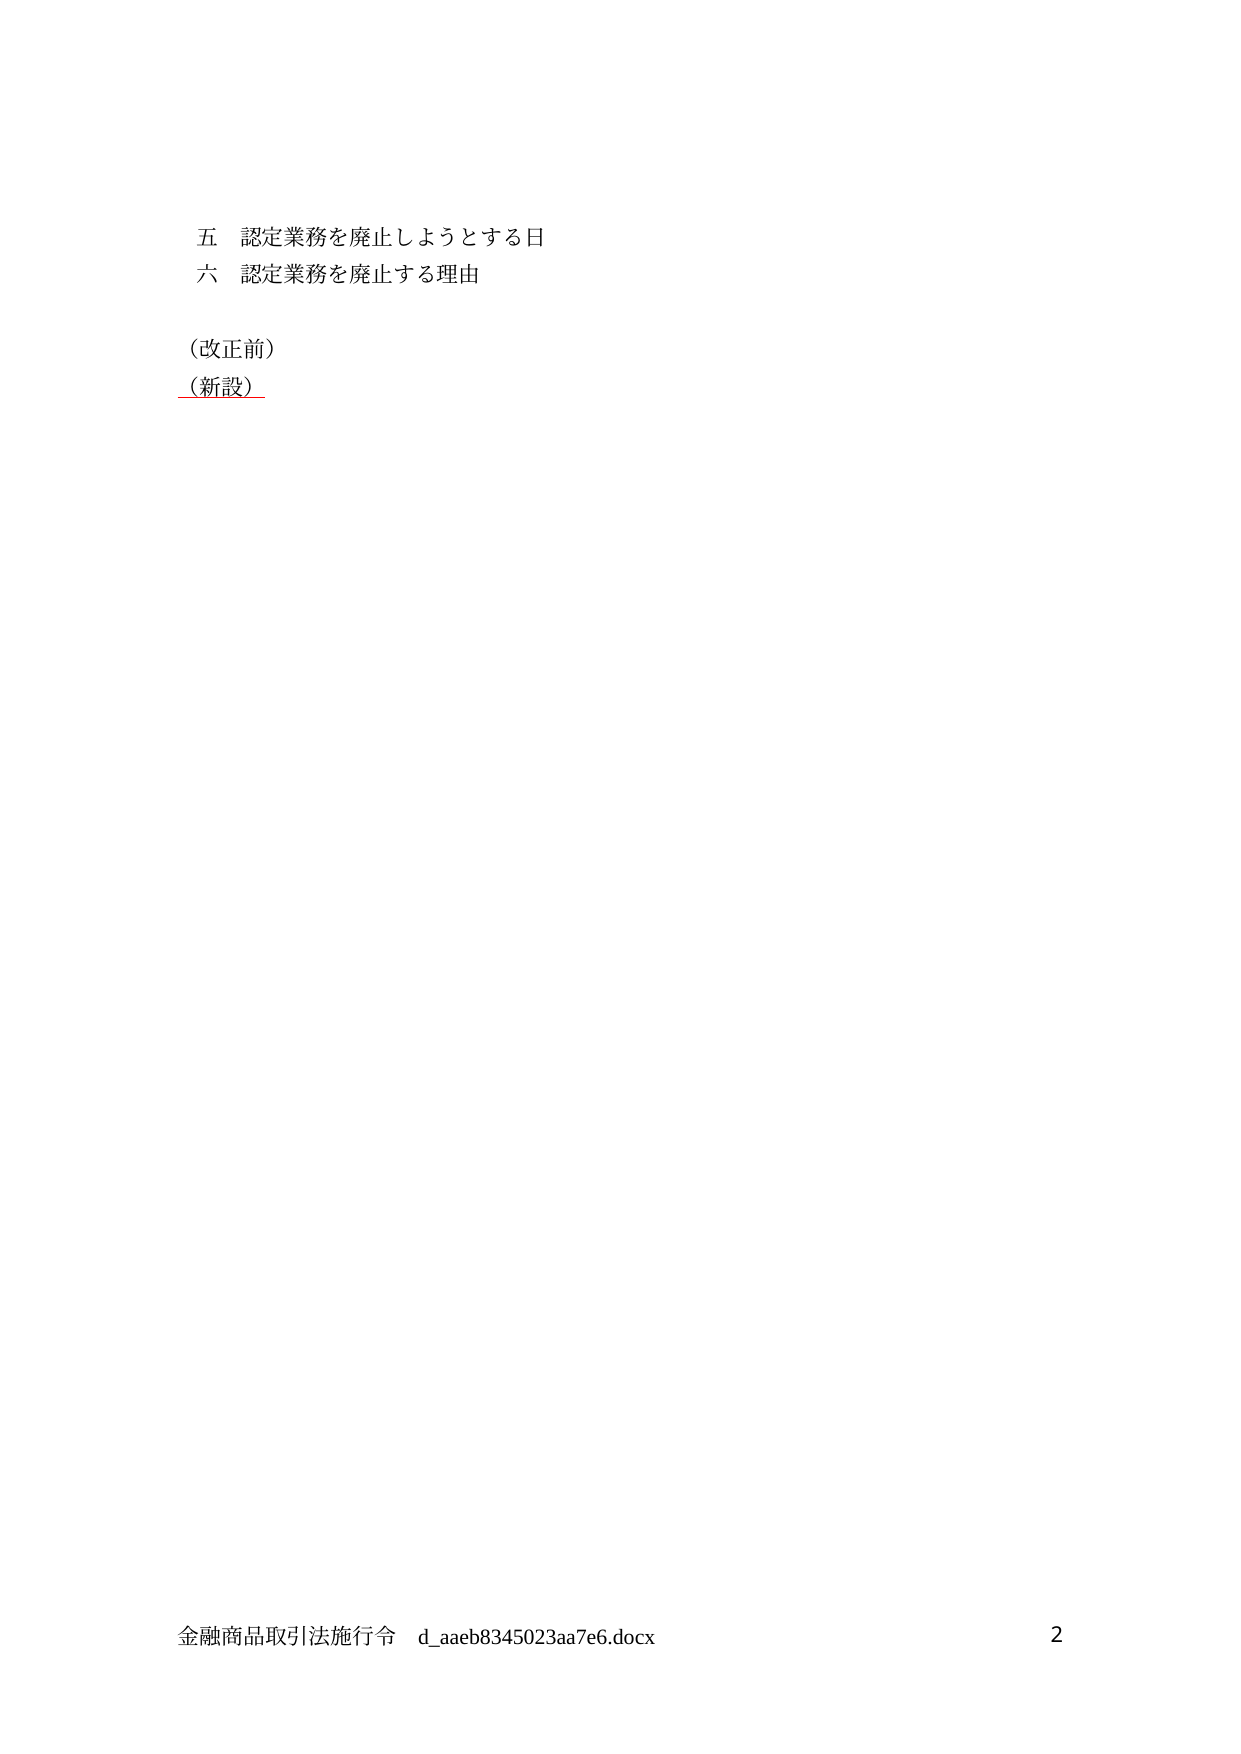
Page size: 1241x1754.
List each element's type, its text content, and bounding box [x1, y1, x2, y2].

text （改正前） [177, 329, 1063, 367]
text （新設） [177, 367, 1063, 404]
text 五 認定業務を廃止しようとする日 [196, 217, 1063, 254]
text 六 認定業務を廃止する理由 [196, 254, 1063, 292]
